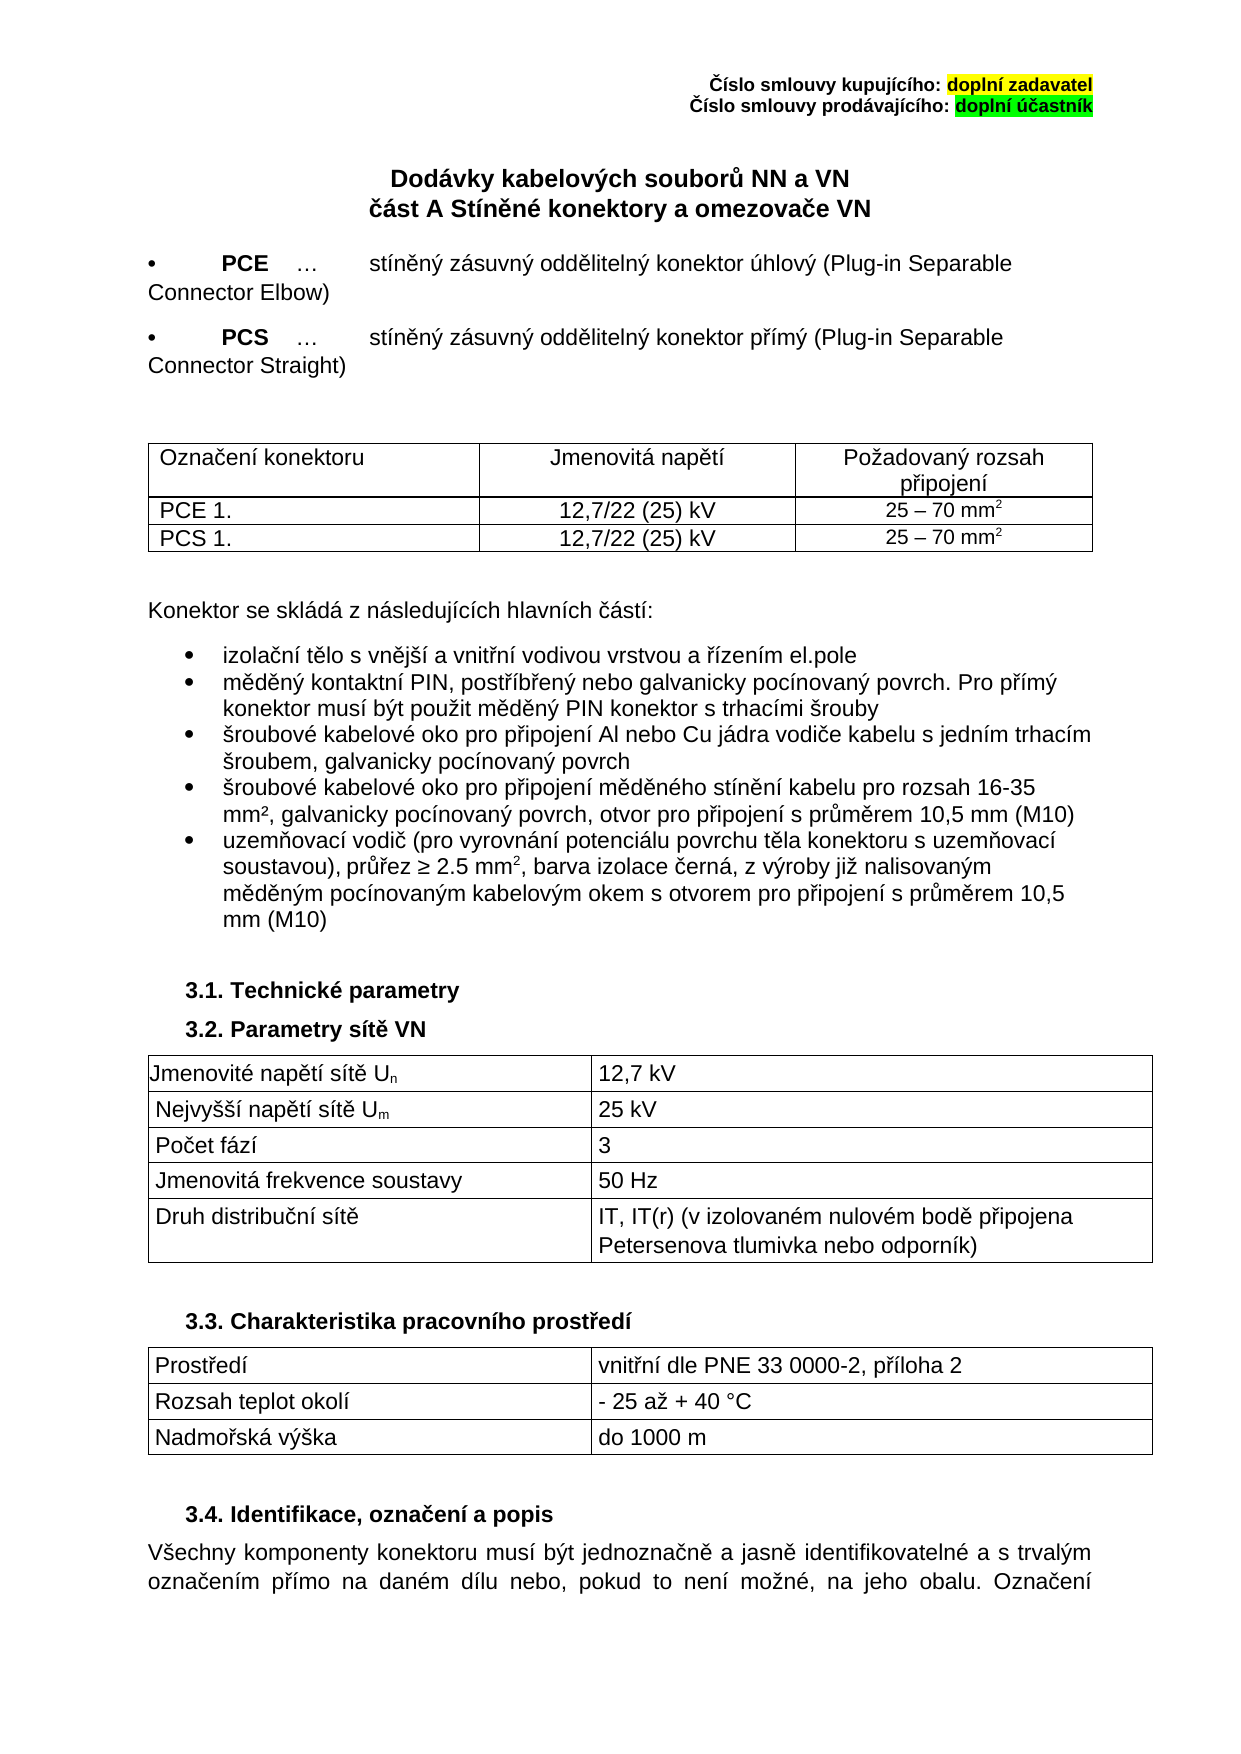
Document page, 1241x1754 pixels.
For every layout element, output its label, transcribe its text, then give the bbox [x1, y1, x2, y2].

table_cell 3 [592, 1128, 1152, 1162]
subtitle Charakteristika pracovního prostředí [185, 1308, 1093, 1335]
table_header Jmenovitá napětí [480, 444, 795, 496]
table_header Jmenovité napětí sítě Un [149, 1056, 591, 1091]
list měděný kontaktní PIN, postříbřený nebo galvanicky pocínovaný povrch. Pro přímý konektor musí být použit měděný PIN konektor s trhacími šrouby [185, 669, 1093, 721]
table_cell 25 – 70 mm2 [796, 498, 1092, 524]
subtitle Identifikace, označení a popis [185, 1501, 1093, 1527]
table_cell do 1000 m [592, 1420, 1152, 1454]
table_cell 50 Hz [592, 1163, 1152, 1198]
table_cell 25 – 70 mm2 [796, 525, 1092, 551]
table_cell Rozsah teplot okolí [149, 1384, 591, 1419]
table_cell Jmenovitá frekvence soustavy [149, 1163, 591, 1198]
table_cell - 25 až + 40 °C [592, 1384, 1152, 1419]
table_cell Nadmořská výška [149, 1420, 591, 1454]
table_cell IT, IT(r) (v izolovaném nulovém bodě připojena Petersenova tlumivka nebo odporník) [592, 1199, 1152, 1262]
list uzemňovací vodič (pro vyrovnání potenciálu povrchu těla konektoru s uzemňovací soustavou), průřez ≥ 2.5 mm2, barva izolace černá, z výroby již nalisovaným měděným pocínovaným kabelovým okem s otvorem pro připojení s průměrem 10,5 mm (M10) [185, 827, 1093, 932]
table_cell Druh distribuční sítě [149, 1199, 591, 1262]
table_cell 12,7/22 (25) kV [480, 498, 795, 524]
table_header Prostředí [149, 1348, 591, 1383]
table_cell 12,7/22 (25) kV [480, 525, 795, 551]
list šroubové kabelové oko pro připojení Al nebo Cu jádra vodiče kabelu s jedním trhacím šroubem, galvanicky pocínovaný povrch [185, 721, 1093, 774]
table_cell PCE 1. [149, 498, 479, 524]
table_header 12,7 kV [592, 1056, 1152, 1091]
list izolační tělo s vnější a vnitřní vodivou vrstvou a řízením el.pole [185, 642, 1093, 669]
table_cell Počet fází [149, 1128, 591, 1162]
table_header vnitřní dle PNE 33 0000-2, příloha 2 [592, 1348, 1152, 1383]
table_cell PCS 1. [149, 525, 479, 551]
table_cell 25 kV [592, 1092, 1152, 1127]
list šroubové kabelové oko pro připojení měděného stínění kabelu pro rozsah 16-35 mm², galvanicky pocínovaný povrch, otvor pro připojení s průměrem 10,5 mm (M10) [185, 774, 1093, 827]
subtitle Parametry sítě VN [185, 1016, 1093, 1043]
table_cell Nejvyšší napětí sítě Um [149, 1092, 591, 1127]
table_header Označení konektoru [149, 444, 479, 496]
table_header Požadovaný rozsah připojení [796, 444, 1092, 496]
subtitle Technické parametry [185, 977, 1093, 1004]
text • PCE … stíněný zásuvný oddělitelný konektor úhlový (Plug-in Separable Connector Elbow) [148, 250, 1093, 305]
text • PCS … stíněný zásuvný oddělitelný konektor přímý (Plug-in Separable Connector Straight) [148, 324, 1093, 379]
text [148, 1539, 1093, 1594]
text Konektor se skládá z následujících hlavních částí: [148, 597, 1093, 624]
